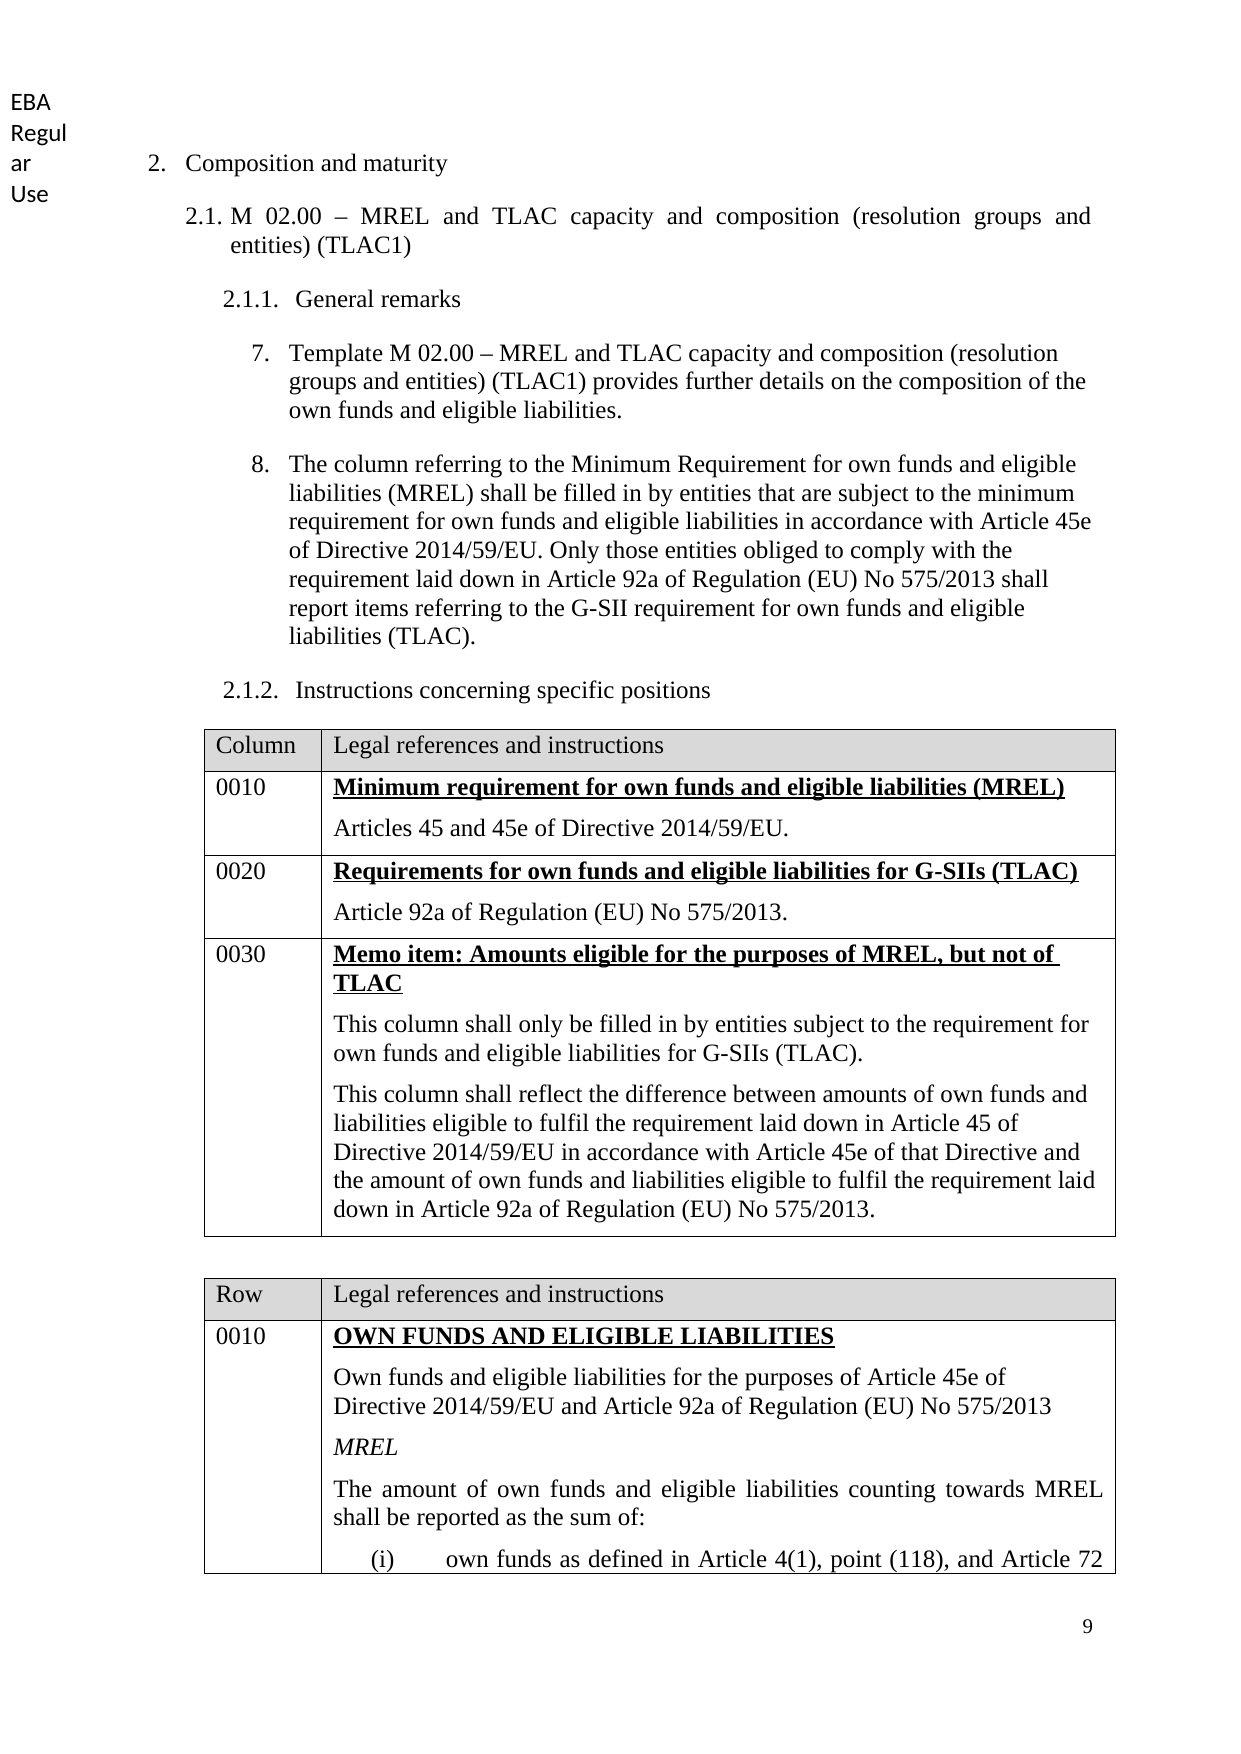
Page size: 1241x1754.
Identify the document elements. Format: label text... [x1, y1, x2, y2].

list General remarks [223, 284, 1093, 313]
text Composition and maturity [148, 148, 1093, 176]
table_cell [322, 1321, 1115, 1572]
table_cell 0030 [205, 939, 321, 1236]
table_header Row [205, 1279, 321, 1320]
text Template M 02.00 – MREL and TLAC capacity and composition (resolution groups and entities) (TLAC1) provides further details on the composition of the own funds and eligible liabilities. [251, 338, 1093, 424]
table_cell Minimum requirement for own funds and eligible liabilities (MREL) Articles 45 and 45e of Directive 2014/59/EU. [322, 772, 1115, 855]
list Instructions concerning specific positions [223, 675, 1093, 704]
table_header Column [205, 730, 321, 771]
table_header Legal references and instructions [322, 730, 1115, 771]
text The column referring to the Minimum Requirement for own funds and eligible liabilities (MREL) shall be filled in by entities that are subject to the minimum requirement for own funds and eligible liabilities in accordance with Article 45e of Directive 2014/59/EU. Only those entities obliged to comply with the requirement laid down in Article 92a of Regulation (EU) No 575/2013 shall report items referring to the G-SII requirement for own funds and eligible liabilities (TLAC). [251, 449, 1093, 650]
table_cell 0010 [205, 1321, 321, 1572]
table_cell Requirements for own funds and eligible liabilities for G-SIIs (TLAC) Article 92a of Regulation (EU) No 575/2013. [322, 856, 1115, 938]
table_cell 0020 [205, 856, 321, 938]
table_cell Memo item: Amounts eligible for the purposes of MREL, but not of TLAC This column shall only be filled in by entities subject to the requirement for own funds and eligible liabilities for G-SIIs (TLAC). This column shall reflect the difference between amounts of own funds and liabilities eligible to fulfil the requirement laid down in Article 45 of Directive 2014/59/EU in accordance with Article 45e of that Directive and the amount of own funds and liabilities eligible to fulfil the requirement laid down in Article 92a of Regulation (EU) No 575/2013. [322, 939, 1115, 1236]
table_header Legal references and instructions [322, 1279, 1115, 1320]
table_cell 0010 [205, 772, 321, 855]
list M 02.00 – MREL and TLAC capacity and composition (resolution groups and entities) (TLAC1) [185, 201, 1093, 259]
